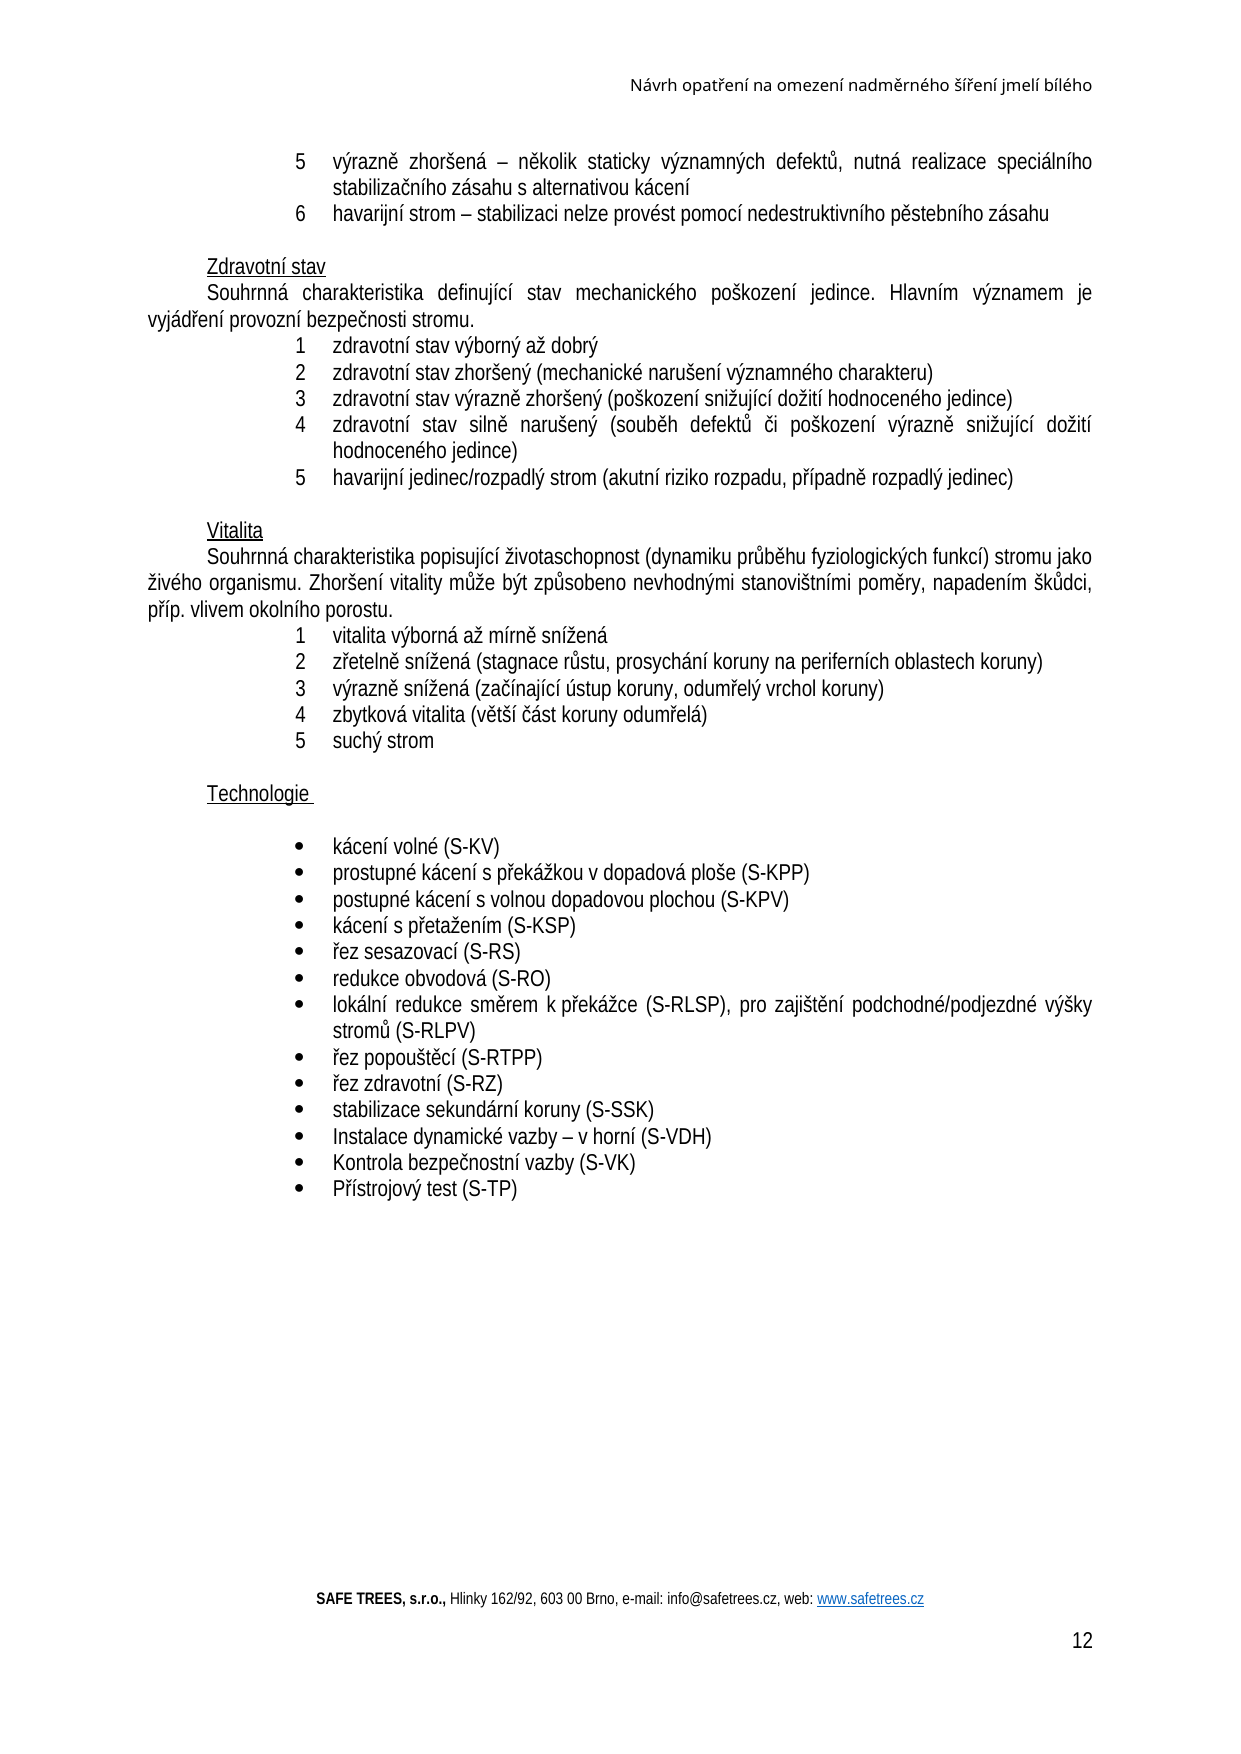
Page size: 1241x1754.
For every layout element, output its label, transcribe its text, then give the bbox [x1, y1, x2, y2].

list Instalace dynamické vazby – v horní (S-VDH) [295, 1123, 1093, 1149]
list Kontrola bezpečnostní vazby (S-VK) [295, 1149, 1093, 1175]
list redukce obvodová (S-RO) [295, 964, 1093, 991]
list řez sesazovací (S-RS) [295, 938, 1093, 964]
list výrazně snížená (začínající ústup koruny, odumřelý vrchol koruny) [295, 675, 1093, 701]
list postupné kácení s volnou dopadovou plochou (S-KPV) [295, 886, 1093, 912]
list Přístrojový test (S-TP) [295, 1175, 1093, 1202]
text Souhrnná charakteristika definující stav mechanického poškození jedince. Hlavním významem je vyjádření provozní bezpečnosti stromu. [148, 279, 1093, 332]
list zbytková vitalita (větší část koruny odumřelá) [295, 701, 1093, 727]
text Zdravotní stav [148, 253, 1093, 279]
list lokální redukce směrem k překážce (S-RLSP), pro zajištění podchodné/podjezdné výšky stromů (S-RLPV) [295, 991, 1093, 1044]
text Souhrnná charakteristika popisující životaschopnost (dynamiku průběhu fyziologických funkcí) stromu jako živého organismu. Zhoršení vitality může být způsobeno nevhodnými stanovištními poměry, napadením škůdci, příp. vlivem okolního porostu. [148, 543, 1093, 622]
list suchý strom [295, 727, 1093, 754]
list kácení volné (S-KV) [295, 833, 1093, 859]
text Vitalita [148, 517, 1093, 543]
list zdravotní stav výborný až dobrý [295, 332, 1093, 358]
list zdravotní stav silně narušený (souběh defektů či poškození výrazně snižující dožití hodnoceného jedince) [295, 411, 1093, 464]
list vitalita výborná až mírně snížená [295, 622, 1093, 648]
list havarijní jedinec/rozpadlý strom (akutní riziko rozpadu, případně rozpadlý jedinec) [295, 464, 1093, 490]
list kácení s přetažením (S-KSP) [295, 912, 1093, 938]
list prostupné kácení s překážkou v dopadová ploše (S-KPP) [295, 859, 1093, 886]
list zřetelně snížená (stagnace růstu, prosychání koruny na periferních oblastech koruny) [295, 648, 1093, 675]
list havarijní strom – stabilizaci nelze provést pomocí nedestruktivního pěstebního zásahu [295, 200, 1093, 227]
list řez zdravotní (S-RZ) [295, 1070, 1093, 1096]
text Technologie [148, 780, 1093, 806]
list zdravotní stav výrazně zhoršený (poškození snižující dožití hodnoceného jedince) [295, 385, 1093, 411]
list zdravotní stav zhoršený (mechanické narušení významného charakteru) [295, 358, 1093, 385]
list řez popouštěcí (S-RTPP) [295, 1044, 1093, 1070]
list stabilizace sekundární koruny (S-SSK) [295, 1096, 1093, 1123]
list výrazně zhoršená – několik staticky významných defektů, nutná realizace speciálního stabilizačního zásahu s alternativou kácení [295, 148, 1093, 200]
